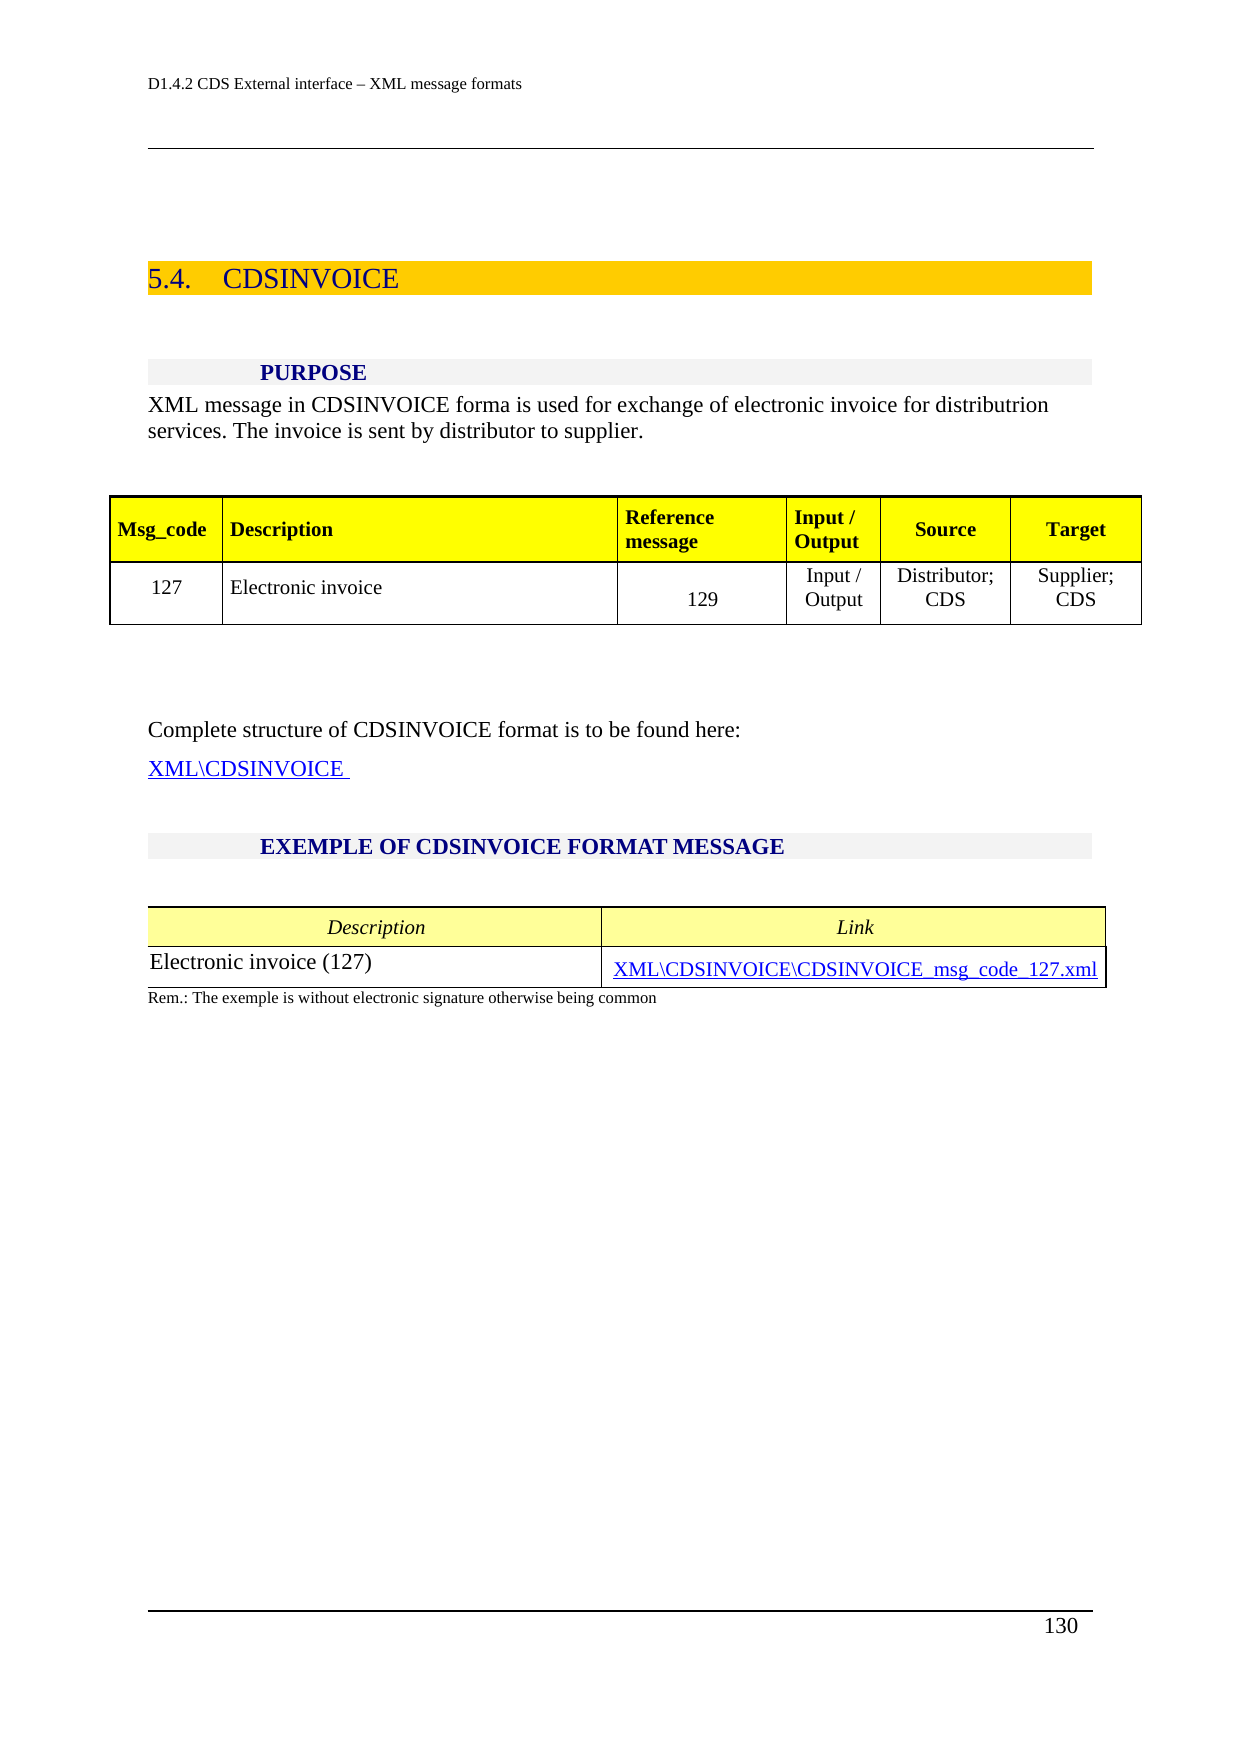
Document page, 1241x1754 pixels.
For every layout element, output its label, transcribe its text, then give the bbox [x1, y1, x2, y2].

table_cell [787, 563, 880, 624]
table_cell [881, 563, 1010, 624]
text Complete structure of CDSINVOICE format is to be found here: [148, 716, 1092, 743]
subtitle CDSINVOICE [148, 261, 1092, 295]
text XML\CDSINVOICE [148, 755, 1092, 781]
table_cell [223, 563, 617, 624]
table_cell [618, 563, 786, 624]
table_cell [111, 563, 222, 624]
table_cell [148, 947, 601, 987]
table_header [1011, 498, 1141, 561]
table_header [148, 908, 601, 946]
subtitle exemple of CDSINVOICE format message [148, 833, 1092, 859]
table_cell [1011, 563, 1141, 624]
subtitle PURPOSE [148, 359, 1092, 385]
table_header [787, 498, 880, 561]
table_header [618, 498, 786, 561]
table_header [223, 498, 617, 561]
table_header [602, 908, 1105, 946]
text Rem.: The exemple is without electronic signature otherwise being common [148, 988, 1092, 1007]
text XML message in CDSINVOICE forma is used for exchange of electronic invoice for distributrion services. The invoice is sent by distributor to supplier. [148, 391, 1092, 444]
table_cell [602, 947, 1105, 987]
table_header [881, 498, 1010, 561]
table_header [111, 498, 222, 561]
